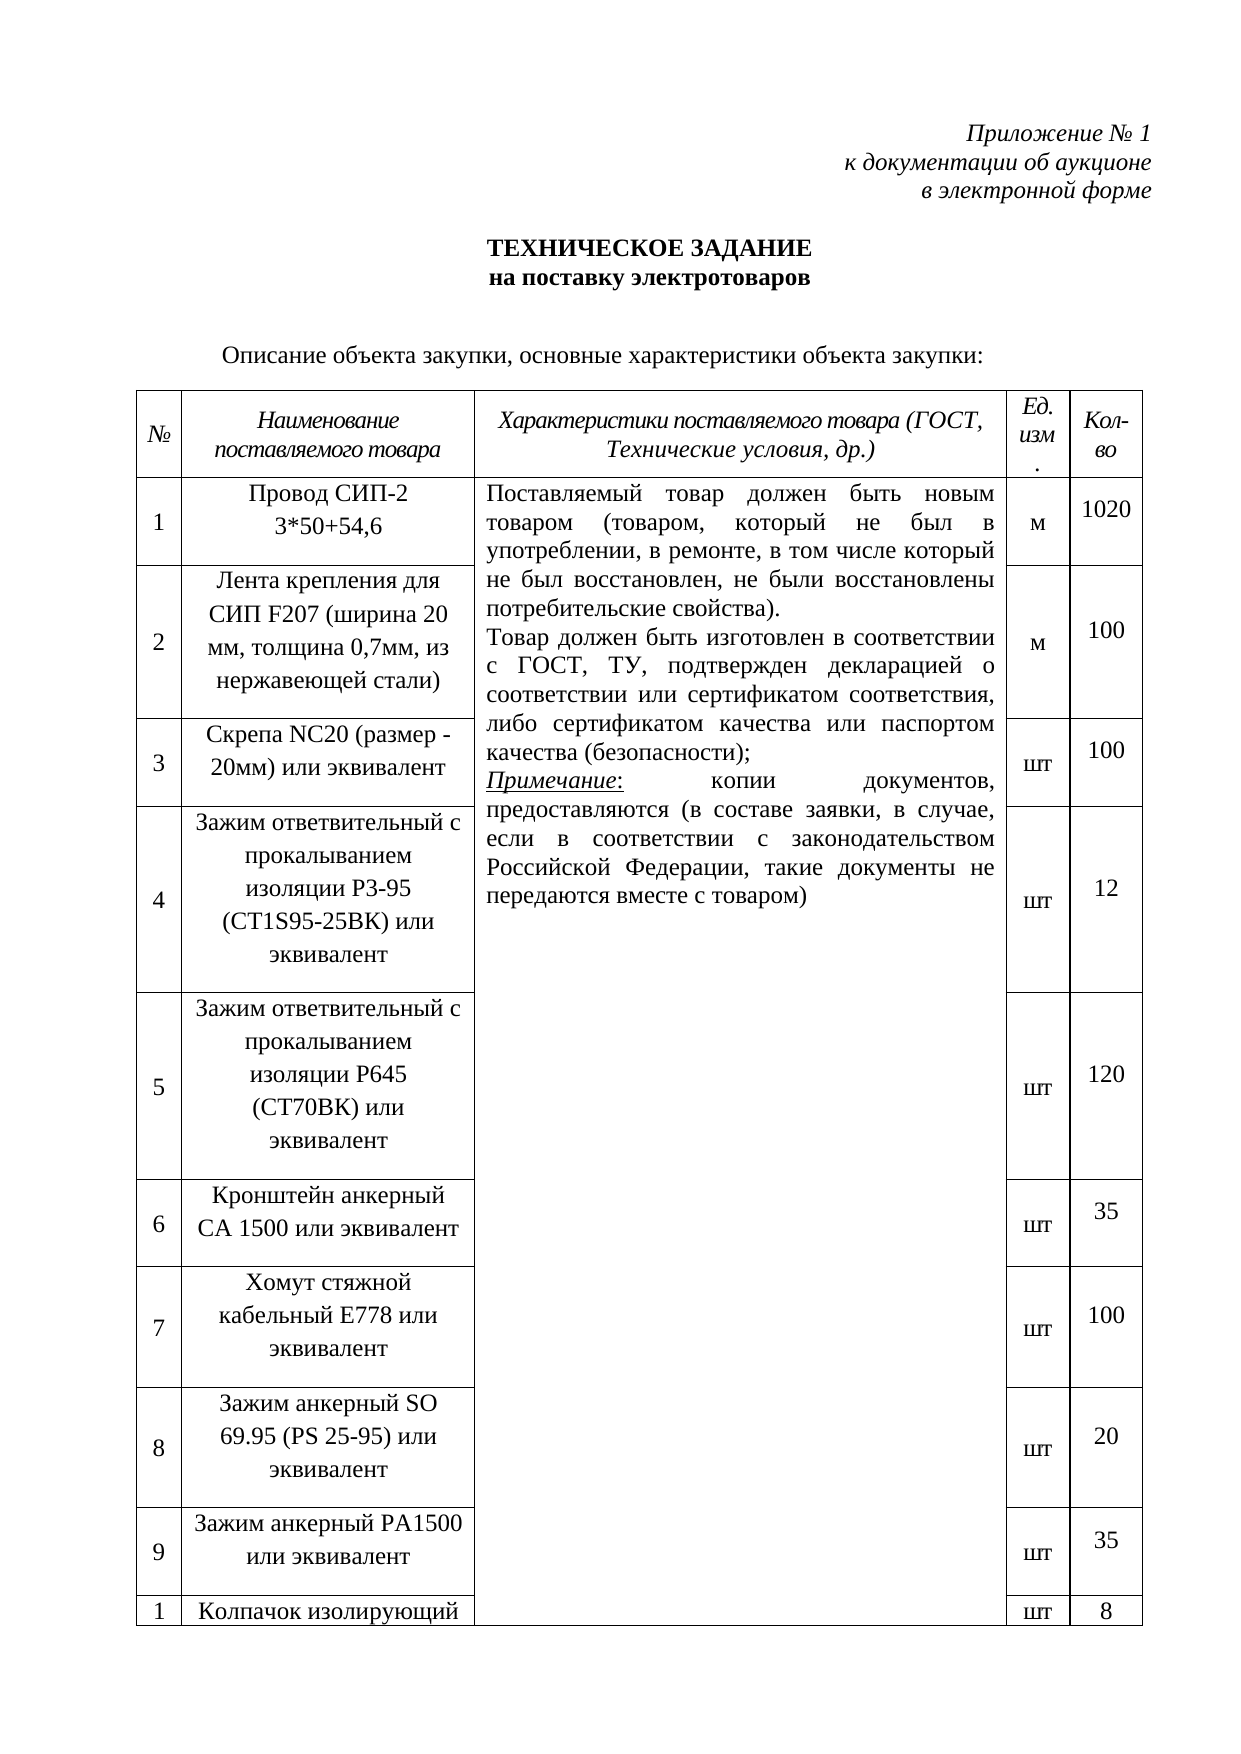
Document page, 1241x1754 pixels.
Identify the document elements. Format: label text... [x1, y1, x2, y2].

table_header № [137, 391, 181, 477]
table_cell шт [1007, 1267, 1069, 1387]
table_cell 8 [137, 1388, 181, 1507]
table_cell Поставляемый товар должен быть новым товаром (товаром, который не был в употреблении, в ремонте, в том числе который не был восстановлен, не были восстановлены потребительские свойства). Товар должен быть изготовлен в соответствии с ГОСТ, ТУ, подтвержден декларацией о соответствии или сертификатом соответствия, либо сертификатом качества или паспортом качества (безопасности); Примечание: копии документов, предоставляются (в составе заявки, в случае, если в соответствии с законодательством Российской Федерации, такие документы не передаются вместе с товаром) [475, 478, 1006, 1624]
table_cell 35 [1071, 1508, 1142, 1595]
table_cell 12 [1071, 807, 1142, 992]
table_cell Хомут стяжной кабельный Е778 или эквивалент [182, 1267, 474, 1387]
table_header Наименование поставляемого товара [182, 391, 474, 477]
table_cell Зажим анкерный SO 69.95 (РS 25-95) или эквивалент [182, 1388, 474, 1507]
text ТЕХНИЧЕСКОЕ ЗАДАНИЕ [148, 233, 1152, 262]
table_cell 7 [137, 1267, 181, 1387]
table_cell 35 [1071, 1180, 1142, 1266]
table_header Ед. изм. [1007, 391, 1069, 477]
text на поставку электротоваров [148, 262, 1152, 291]
table_header Кол-во [1071, 391, 1142, 477]
table_cell шт [1007, 1180, 1069, 1266]
table_cell Лента крепления для СИП F207 (ширина 20 мм, толщина 0,7мм, из нержавеющей стали) [182, 566, 474, 718]
table_cell Зажим ответвительный с прокалыванием изоляции Р645 (СТ70ВК) или эквивалент [182, 993, 474, 1179]
table_cell 100 [1071, 566, 1142, 718]
table_cell 6 [137, 1180, 181, 1266]
table_cell 4 [137, 807, 181, 992]
table_cell м [1007, 478, 1069, 564]
table_cell шт [1007, 1596, 1069, 1624]
table_cell Провод СИП-2 3*50+54,6 [182, 478, 474, 564]
table_cell 5 [137, 993, 181, 1179]
table_cell 3 [137, 719, 181, 806]
table_cell 120 [1071, 993, 1142, 1179]
table_cell шт [1007, 1388, 1069, 1507]
table_cell м [1007, 566, 1069, 718]
table_cell 9 [137, 1508, 181, 1595]
text Описание объекта закупки, основные характеристики объекта закупки: [148, 340, 1152, 369]
table_cell Кронштейн анкерный СА 1500 или эквивалент [182, 1180, 474, 1266]
table_header Характеристики поставляемого товара (ГОСТ, Технические условия, др.) [475, 391, 1006, 477]
text Приложение № 1 [148, 118, 1152, 147]
table_cell шт [1007, 993, 1069, 1179]
table_cell Зажим анкерный РА1500 или эквивалент [182, 1508, 474, 1595]
table_cell 8 [1071, 1596, 1142, 1624]
text к документации об аукционе [148, 147, 1152, 176]
text в электронной форме [148, 176, 1152, 204]
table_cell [182, 1596, 474, 1624]
table_cell Зажим ответвительный с прокалыванием изоляции Р3-95 (СТ1S95-25ВК) или эквивалент [182, 807, 474, 992]
table_cell шт [1007, 807, 1069, 992]
table_cell шт [1007, 1508, 1069, 1595]
table_cell 1 [137, 478, 181, 564]
table_cell шт [1007, 719, 1069, 806]
table_cell 10 [137, 1596, 181, 1624]
table_cell 1020 [1071, 478, 1142, 564]
table_cell 100 [1071, 1267, 1142, 1387]
table_cell 2 [137, 566, 181, 718]
table_cell Скрепа NC20 (размер - 20мм) или эквивалент [182, 719, 474, 806]
table_cell 100 [1071, 719, 1142, 806]
table_cell 20 [1071, 1388, 1142, 1507]
